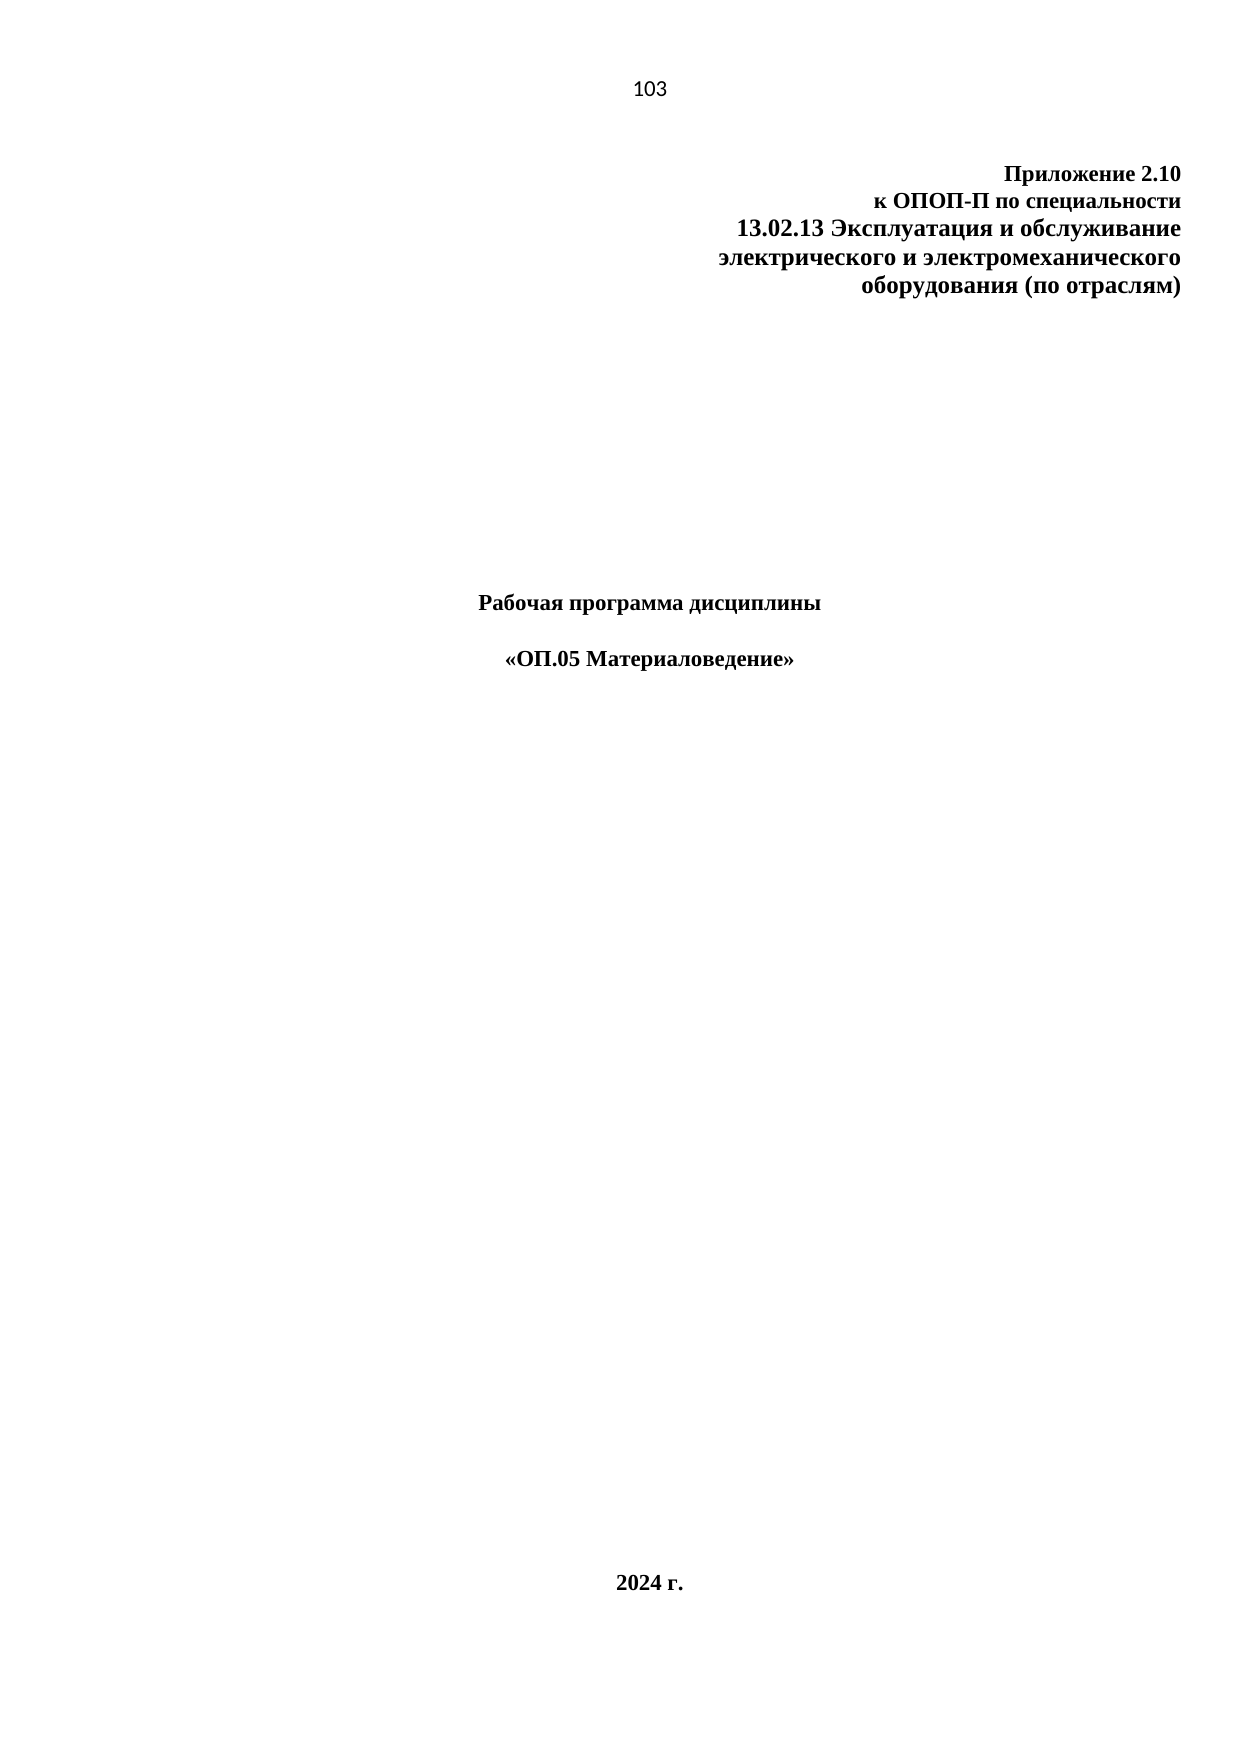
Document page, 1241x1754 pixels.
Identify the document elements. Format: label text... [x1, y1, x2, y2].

text электрического и электромеханического [118, 242, 1181, 271]
text 2024 г. [118, 1569, 1181, 1595]
subtitle «ОП.05 Материаловедение» [118, 645, 1181, 671]
text Рабочая программа дисциплины [118, 589, 1181, 616]
text 13.02.13 Эксплуатация и обслуживание [118, 213, 1181, 242]
text к ОПОП-П по специальности [118, 187, 1181, 213]
text оборудования (по отраслям) [118, 271, 1181, 299]
text Приложение 2.10 [118, 160, 1181, 187]
